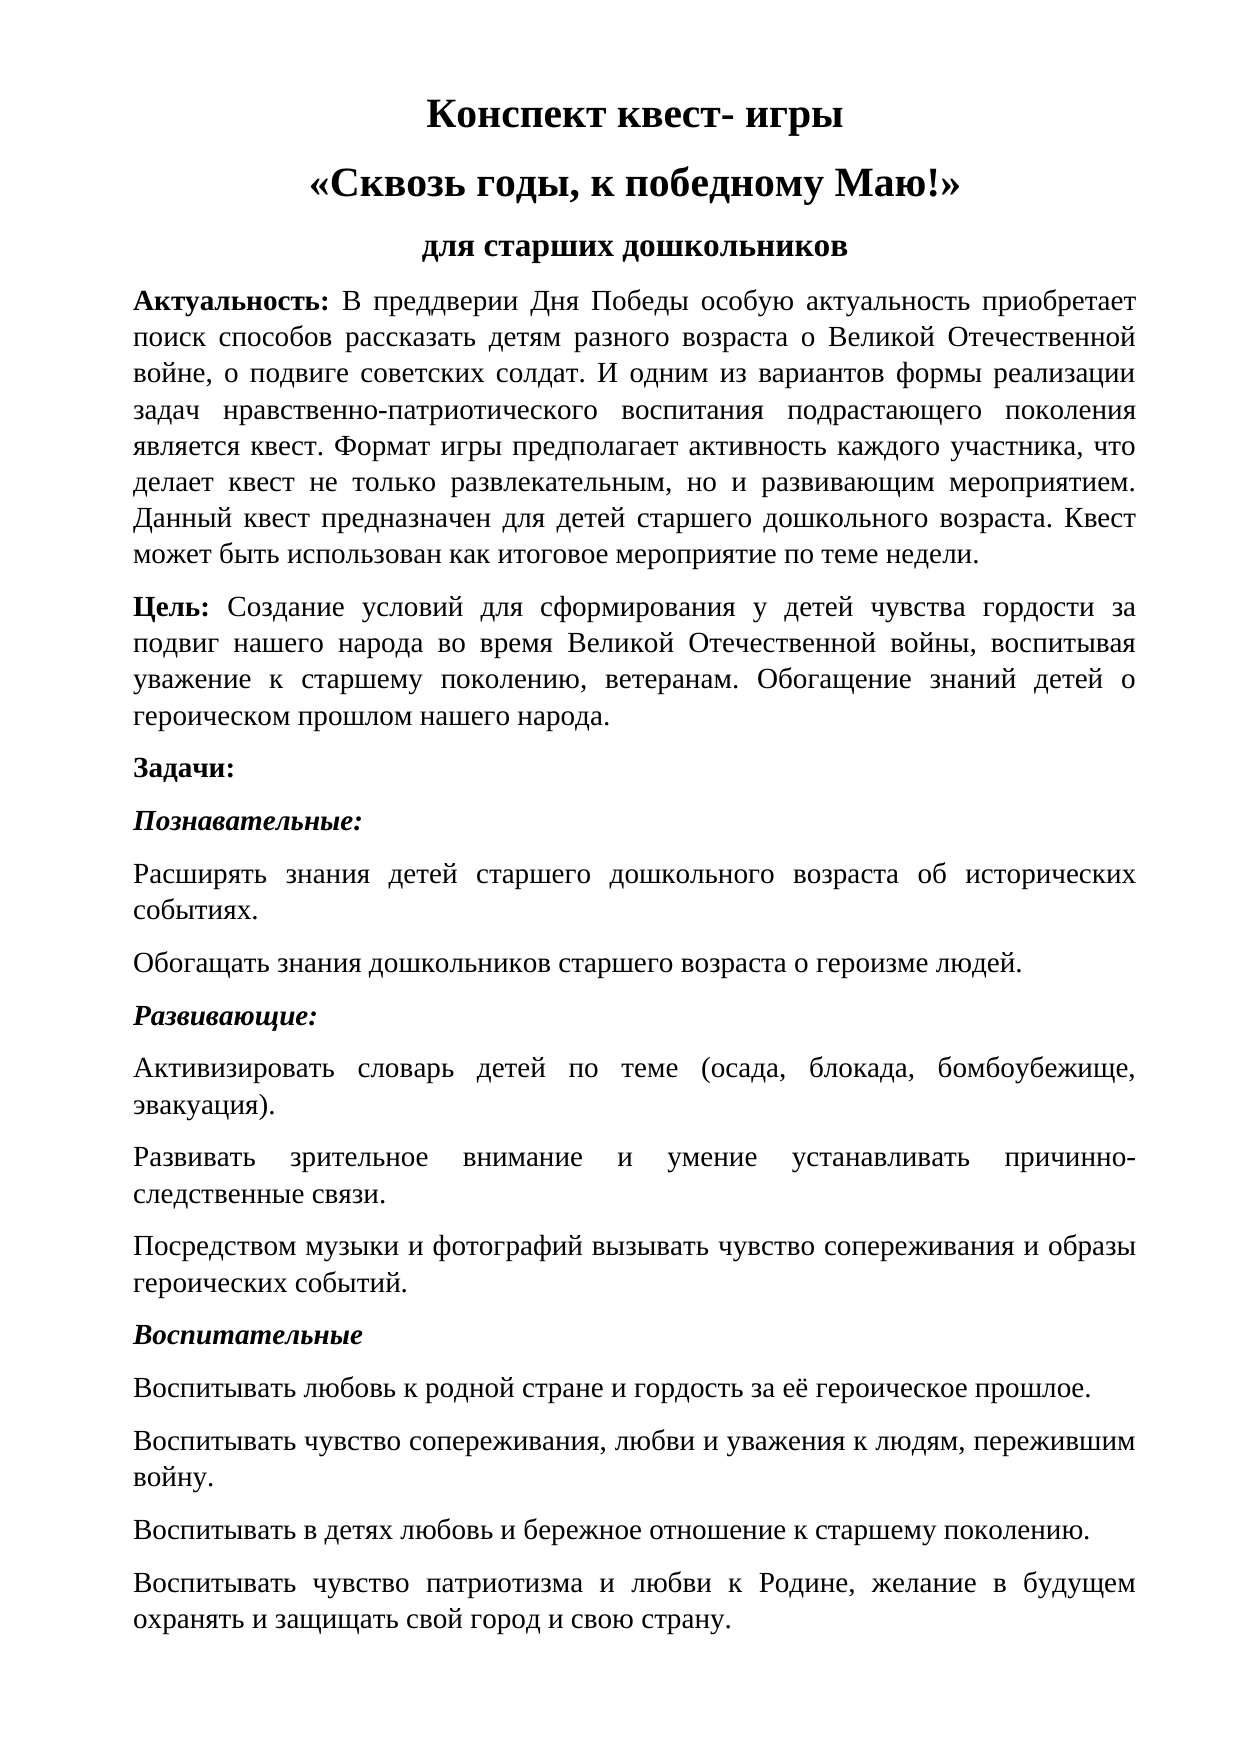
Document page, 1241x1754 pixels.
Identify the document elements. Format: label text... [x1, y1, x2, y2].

text Развивать зрительное внимание и умение устанавливать причинно-следственные связи. [133, 1139, 1137, 1209]
text Расширять знания детей старшего дошкольного возраста об исторических событиях. [133, 856, 1137, 926]
text Воспитывать любовь к родной стране и гордость за её героическое прошлое. [133, 1370, 1137, 1404]
text для старших дошкольников [133, 225, 1137, 264]
text Активизировать словарь детей по теме (осада, блокада, бомбоубежище, эвакуация). [133, 1051, 1137, 1120]
text Познавательные: [133, 803, 1137, 837]
text Цель: Создание условий для сформирования у детей чувства гордости за подвиг нашего народа во время Великой Отечественной войны, воспитывая уважение к старшему поколению, ветеранам. Обогащение знаний детей о героическом прошлом нашего народа. [133, 589, 1137, 731]
text Обогащать знания дошкольников старшего возраста о героизме людей. [133, 945, 1137, 978]
text Конспект квест- игры [133, 89, 1137, 137]
text Воспитывать в детях любовь и бережное отношение к старшему поколению. [133, 1512, 1137, 1546]
text Воспитывать чувство сопереживания, любви и уважения к людям, пережившим войну. [133, 1423, 1137, 1493]
text Посредством музыки и фотографий вызывать чувство сопереживания и образы героических событий. [133, 1228, 1137, 1298]
text Задачи: [133, 750, 1137, 784]
text «Сквозь годы, к победному Маю!» [133, 157, 1137, 205]
text Развивающие: [133, 998, 1137, 1031]
text Воспитывать чувство патриотизма и любви к Родине, желание в будущем охранять и защищать свой город и свою страну. [133, 1565, 1137, 1634]
text Воспитательные [133, 1317, 1137, 1351]
text Актуальность: В преддверии Дня Победы особую актуальность приобретает поиск способов рассказать детям разного возраста о Великой Отечественной войне, о подвиге советских солдат. И одним из вариантов формы реализации задач нравственно-патриотического воспитания подрастающего поколения является квест. Формат игры предполагает активность каждого участника, что делает квест не только развлекательным, но и развивающим мероприятием. Данный квест предназначен для детей старшего дошкольного возраста. Квест может быть использован как итоговое мероприятие по теме недели. [133, 283, 1137, 570]
